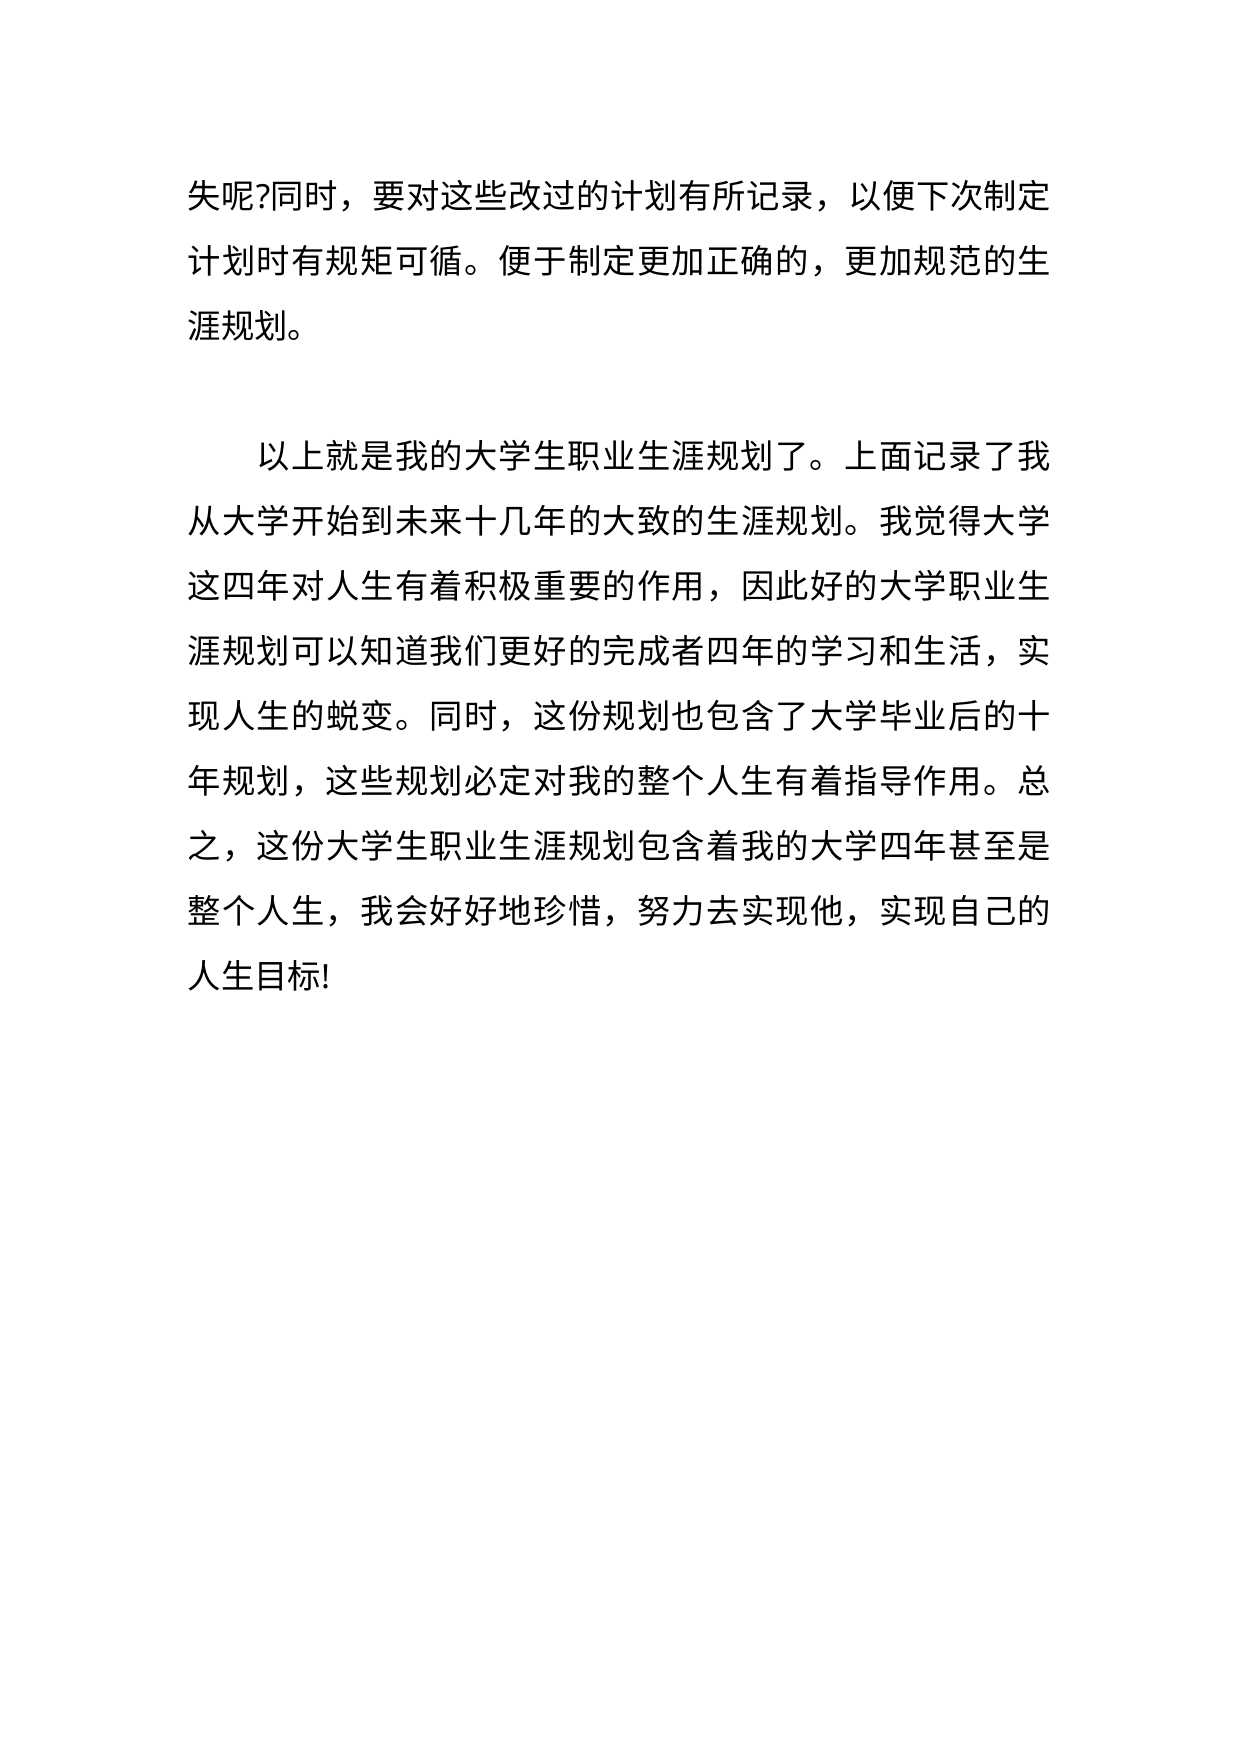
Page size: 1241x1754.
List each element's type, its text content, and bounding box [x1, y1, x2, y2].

text 以上就是我的大学生职业生涯规划了。上面记录了我从大学开始到未来十几年的大致的生涯规划。我觉得大学这四年对人生有着积极重要的作用，因此好的大学职业生涯规划可以知道我们更好的完成者四年的学习和生活，实现人生的蜕变。同时，这份规划也包含了大学毕业后的十年规划，这些规划必定对我的整个人生有着指导作用。总之，这份大学生职业生涯规划包含着我的大学四年甚至是整个人生，我会好好地珍惜，努力去实现他，实现自己的人生目标! [187, 422, 1053, 1007]
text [187, 162, 1053, 357]
